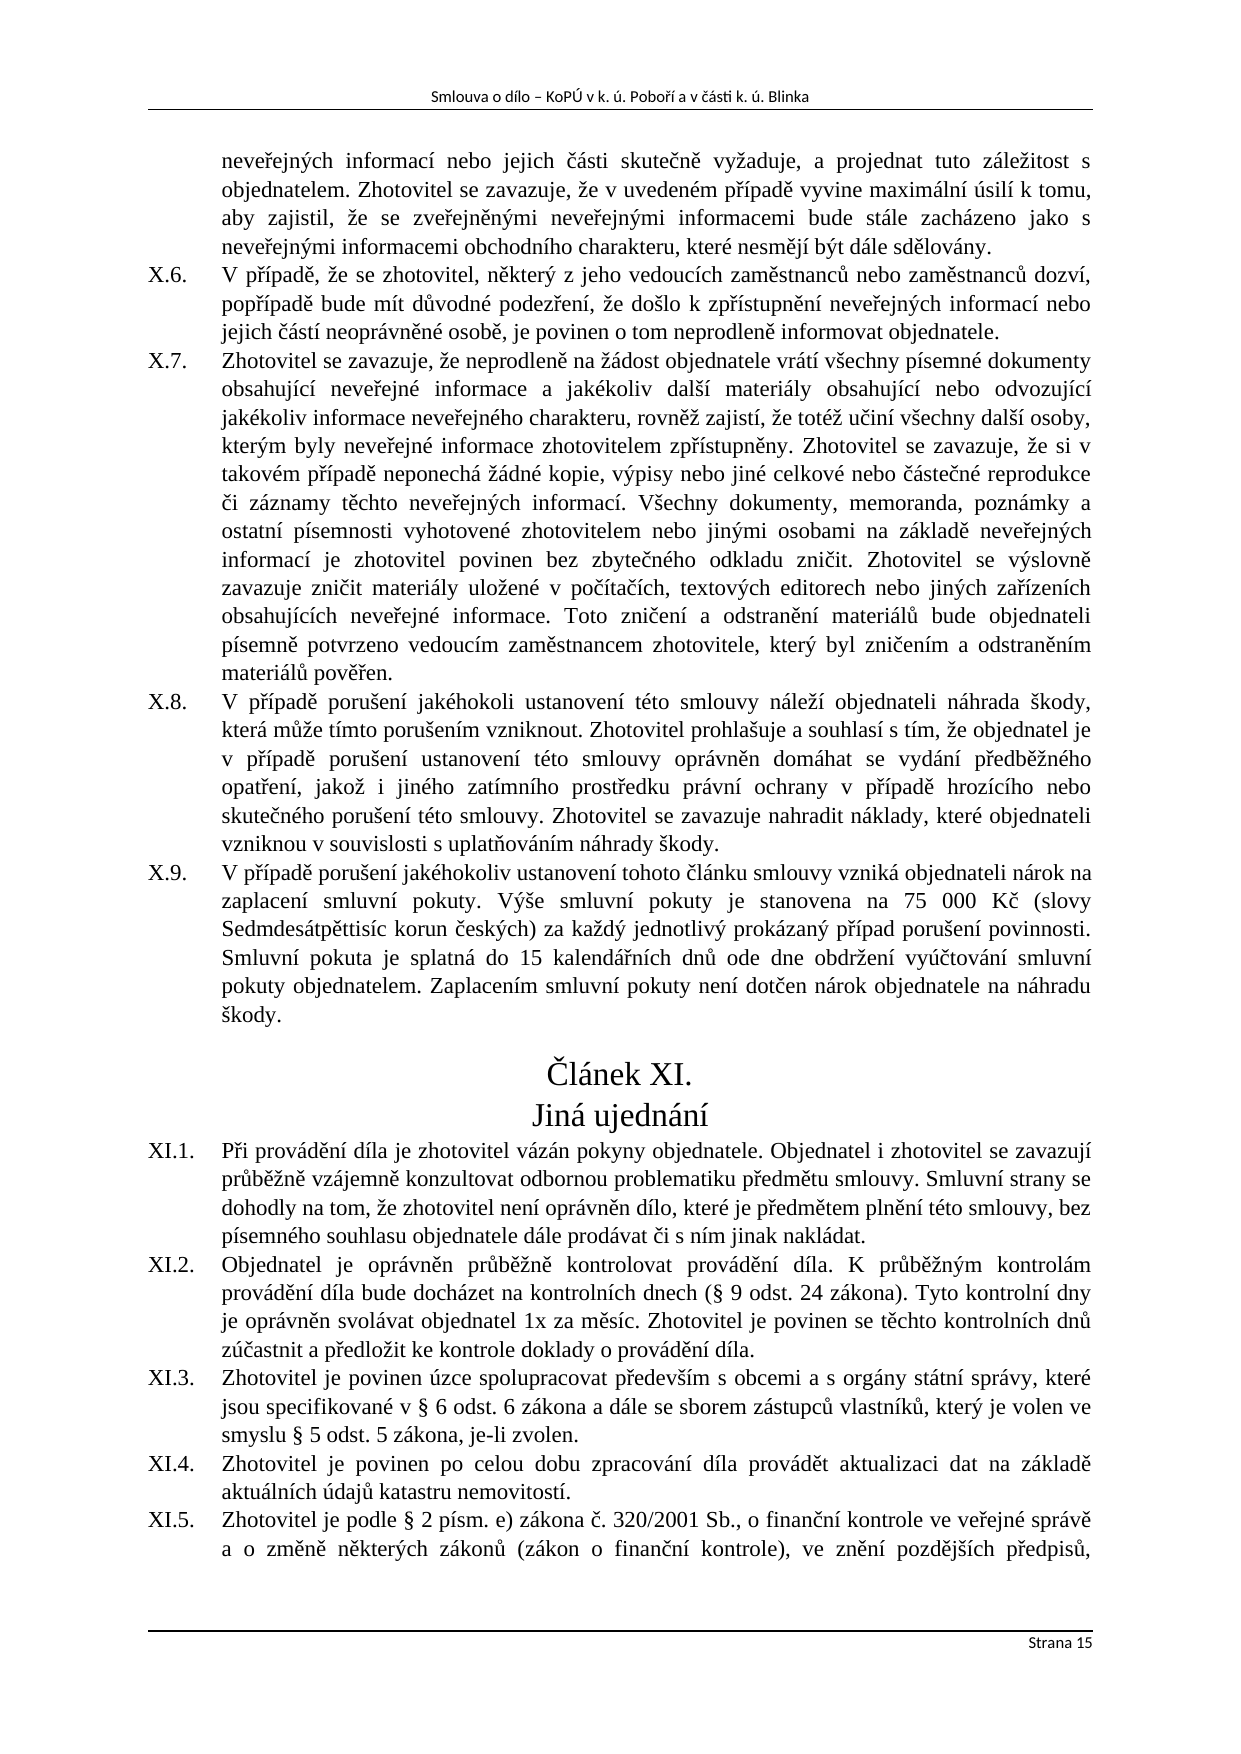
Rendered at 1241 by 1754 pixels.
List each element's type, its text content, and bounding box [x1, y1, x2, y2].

list V případě, že se zhotovitel, některý z jeho vedoucích zaměstnanců nebo zaměstnanců dozví, popřípadě bude mít důvodné podezření, že došlo k zpřístupnění neveřejných informací nebo jejich částí neoprávněné osobě, je povinen o tom neprodleně informovat objednatele. [148, 261, 1093, 344]
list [148, 148, 1093, 259]
list V případě porušení jakéhokoli ustanovení této smlouvy náleží objednateli náhrada škody, která může tímto porušením vzniknout. Zhotovitel prohlašuje a souhlasí s tím, že objednatel je v případě porušení ustanovení této smlouvy oprávněn domáhat se vydání předběžného opatření, jakož i jiného zatímního prostředku právní ochrany v případě hrozícího nebo skutečného porušení této smlouvy. Zhotovitel se zavazuje nahradit náklady, které objednateli vzniknou v souvislosti s uplatňováním náhrady škody. [148, 688, 1093, 856]
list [148, 1507, 1093, 1561]
list V případě porušení jakéhokoliv ustanovení tohoto článku smlouvy vzniká objednateli nárok na zaplacení smluvní pokuty. Výše smluvní pokuty je stanovena na 75 000 Kč (slovy Sedmdesátpěttisíc korun českých) za každý jednotlivý prokázaný případ porušení povinnosti. Smluvní pokuta je splatná do 15 kalendářních dnů ode dne obdržení vyúčtování smluvní pokuty objednatelem. Zaplacením smluvní pokuty není dotčen nárok objednatele na náhradu škody. [148, 858, 1093, 1027]
subtitle Jiná ujednání [148, 1054, 1093, 1134]
list Při provádění díla je zhotovitel vázán pokyny objednatele. Objednatel i zhotovitel se zavazují průběžně vzájemně konzultovat odbornou problematiku předmětu smlouvy. Smluvní strany se dohodly na tom, že zhotovitel není oprávněn dílo, které je předmětem plnění této smlouvy, bez písemného souhlasu objednatele dále prodávat či s ním jinak nakládat. [148, 1137, 1093, 1248]
list Zhotovitel je povinen po celou dobu zpracování díla provádět aktualizaci dat na základě aktuálních údajů katastru nemovitostí. [148, 1450, 1093, 1504]
list Objednatel je oprávněn průběžně kontrolovat provádění díla. K průběžným kontrolám provádění díla bude docházet na kontrolních dnech (§ 9 odst. 24 zákona). Tyto kontrolní dny je oprávněn svolávat objednatel 1x za měsíc. Zhotovitel je povinen se těchto kontrolních dnů zúčastnit a předložit ke kontrole doklady o provádění díla. [148, 1251, 1093, 1362]
list Zhotovitel je povinen úzce spolupracovat především s obcemi a s orgány státní správy, které jsou specifikované v § 6 odst. 6 zákona a dále se sborem zástupců vlastníků, který je volen ve smyslu § 5 odst. 5 zákona, je-li zvolen. [148, 1364, 1093, 1448]
list Zhotovitel se zavazuje, že neprodleně na žádost objednatele vrátí všechny písemné dokumenty obsahující neveřejné informace a jakékoliv další materiály obsahující nebo odvozující jakékoliv informace neveřejného charakteru, rovněž zajistí, že totéž učiní všechny další osoby, kterým byly neveřejné informace zhotovitelem zpřístupněny. Zhotovitel se zavazuje, že si v takovém případě neponechá žádné kopie, výpisy nebo jiné celkové nebo částečné reprodukce či záznamy těchto neveřejných informací. Všechny dokumenty, memoranda, poznámky a ostatní písemnosti vyhotovené zhotovitelem nebo jinými osobami na základě neveřejných informací je zhotovitel povinen bez zbytečného odkladu zničit. Zhotovitel se výslovně zavazuje zničit materiály uložené v počítačích, textových editorech nebo jiných zařízeních obsahujících neveřejné informace. Toto zničení a odstranění materiálů bude objednateli písemně potvrzeno vedoucím zaměstnancem zhotovitele, který byl zničením a odstraněním materiálů pověřen. [148, 347, 1093, 686]
